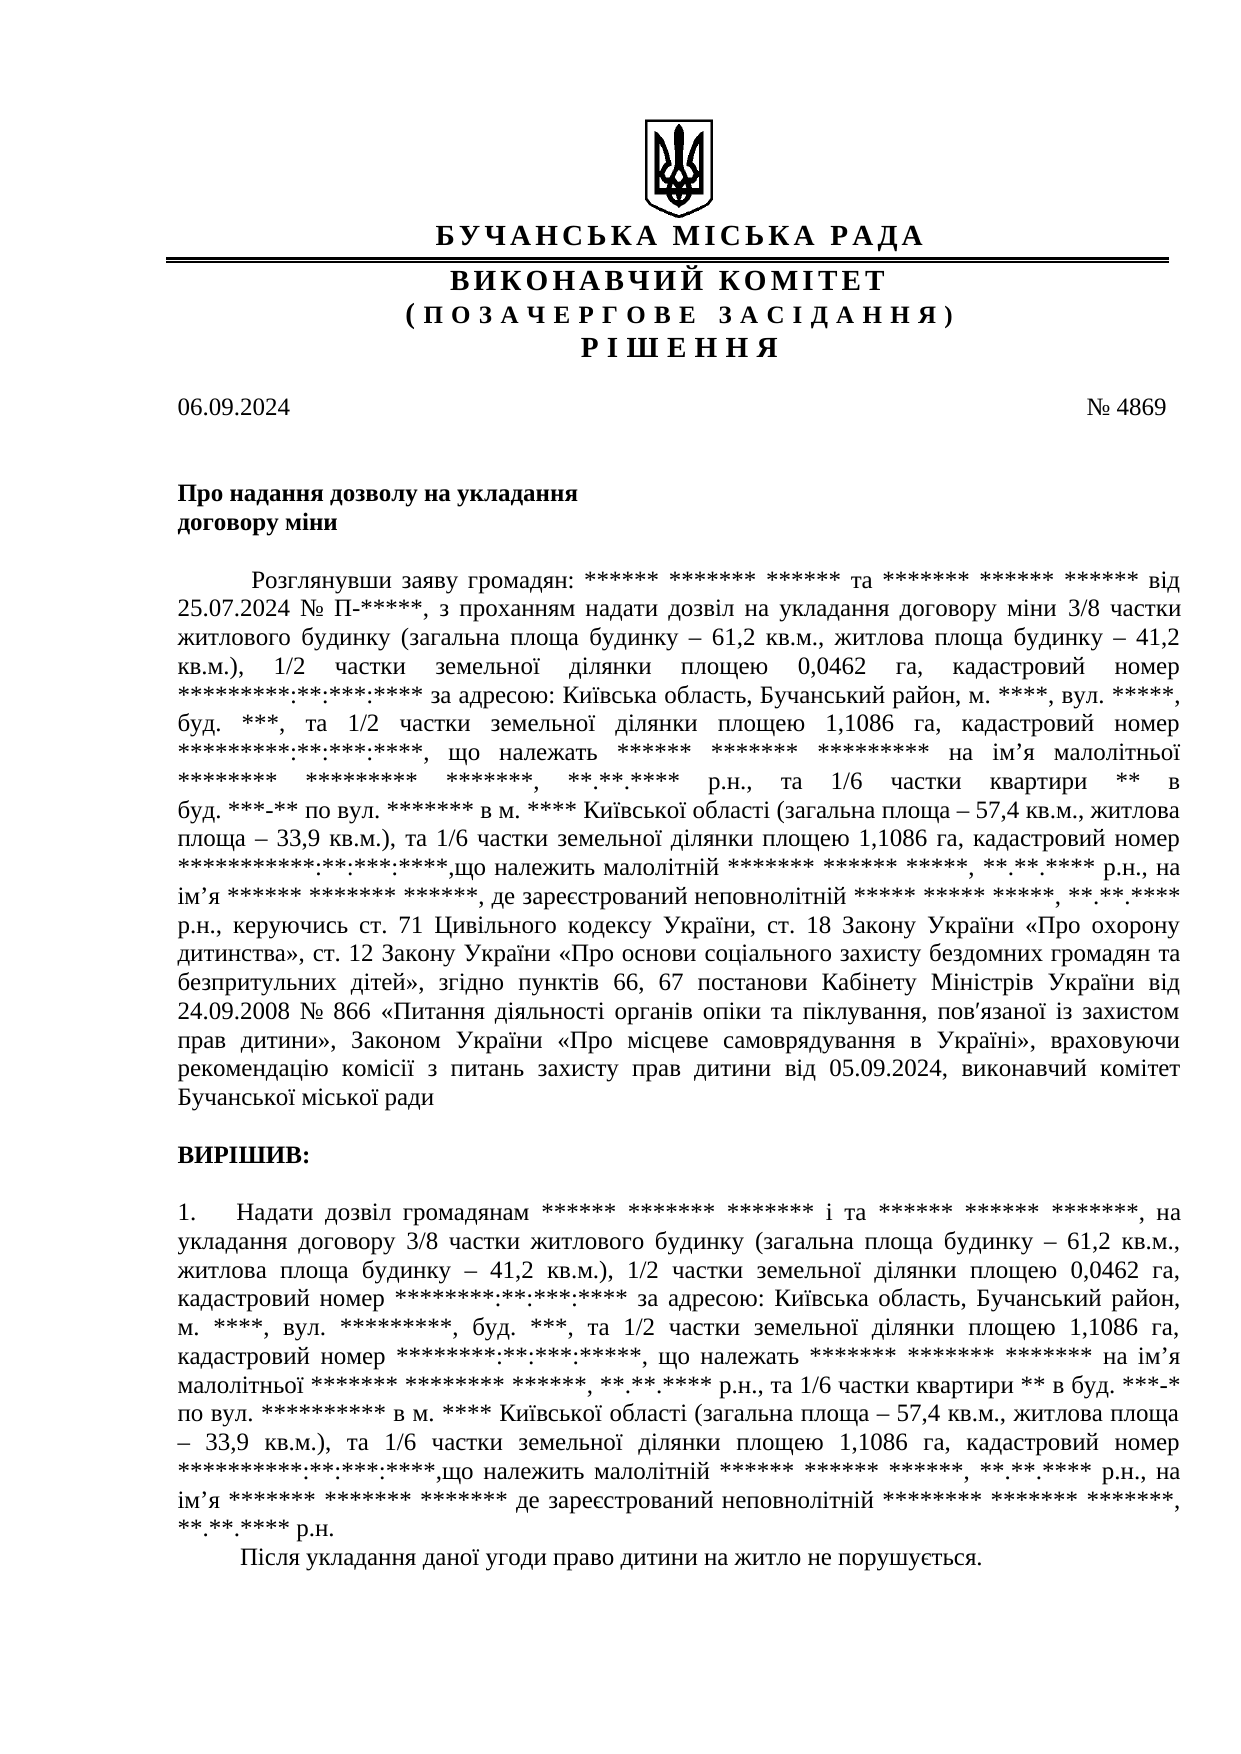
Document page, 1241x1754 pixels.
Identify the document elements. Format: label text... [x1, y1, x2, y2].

text РІШЕННЯ [177, 330, 1181, 363]
table_header № 4869 [679, 392, 1192, 421]
text ВИРІШИВ: [177, 1140, 1181, 1168]
text Про надання дозволу на укладання [177, 478, 856, 507]
text Розглянувши заяву громадян: ****** ******* ****** та ******* ****** ****** від 25.07.2024 № П-*****, з проханням надати дозвіл на укладання договору міни 3/8 частки житлового будинку (загальна площа будинку – 61,2 кв.м., житлова площа будинку – 41,2 кв.м.), 1/2 частки земельної ділянки площею 0,0462 га, кадастровий номер *********:**:***:**** за адресою: Київська область, Бучанський район, м. ****, вул. *****, буд. ***, та 1/2 частки земельної ділянки площею 1,1086 га, кадастровий номер *********:**:***:****, що належать ****** ******* ********* на ім’я малолітньої ******** ********* *******, **.**.**** р.н., та 1/6 частки квартири ** в буд. ***-** по вул. ******* в м. **** Київської області (загальна площа – 57,4 кв.м., житлова площа – 33,9 кв.м.), та 1/6 частки земельної ділянки площею 1,1086 га, кадастровий номер ***********:**:***:****,що належить малолітній ******* ****** *****, **.**.**** р.н., на ім’я ****** ******* ******, де зареєстрований неповнолітній ***** ***** *****, **.**.**** р.н., керуючись ст. 71 Цивільного кодексу України, ст. 18 Закону України «Про охорону дитинства», ст. 12 Закону України «Про основи соціального захисту бездомних громадян та безпритульних дітей», згідно пунктів 66, 67 постанови Кабінету Міністрів України від 24.09.2008 № 866 «Питання діяльності органів опіки та піклування, пов′язаної із захистом прав дитини», Законом України «Про місцеве самоврядування в Україні», враховуючи рекомендацію комісії з питань захисту прав дитини від 05.09.2024, виконавчий комітет Бучанської міської ради [177, 565, 1181, 1111]
text (ПОЗАЧЕРГОВЕ ЗАСІДАННЯ) [177, 296, 1181, 330]
text договору міни [177, 507, 856, 536]
table_header ВИКОНАВЧИЙ КОМІТЕТ [166, 263, 1169, 296]
list Надати дозвіл громадянам ****** ******* ******* і та ****** ****** *******, на укладання договору 3/8 частки житлового будинку (загальна площа будинку – 61,2 кв.м., житлова площа будинку – 41,2 кв.м.), 1/2 частки земельної ділянки площею 0,0462 га, кадастровий номер ********:**:***:**** за адресою: Київська область, Бучанський район, м. ****, вул. *********, буд. ***, та 1/2 частки земельної ділянки площею 1,1086 га, кадастровий номер ********:**:***:*****, що належать ******* ******* ******* на ім’я малолітньої ******* ******** ******, **.**.**** р.н., та 1/6 частки квартири ** в буд. ***-* по вул. ********** в м. **** Київської області (загальна площа – 57,4 кв.м., житлова площа – 33,9 кв.м.), та 1/6 частки земельної ділянки площею 1,1086 га, кадастровий номер **********:**:***:****,що належить малолітній ****** ****** ******, **.**.**** р.н., на ім’я ******* ******* ******* де зареєстрований неповнолітній ******** ******* *******, **.**.**** р.н. [177, 1197, 1181, 1542]
text Після укладання даної угоди право дитини на житло не порушується. [177, 1542, 1181, 1571]
table_header 06.09.2024 [166, 392, 679, 421]
picture [643, 118, 715, 219]
text БУЧАНСЬКА МІСЬКА РАДА [177, 218, 1181, 252]
